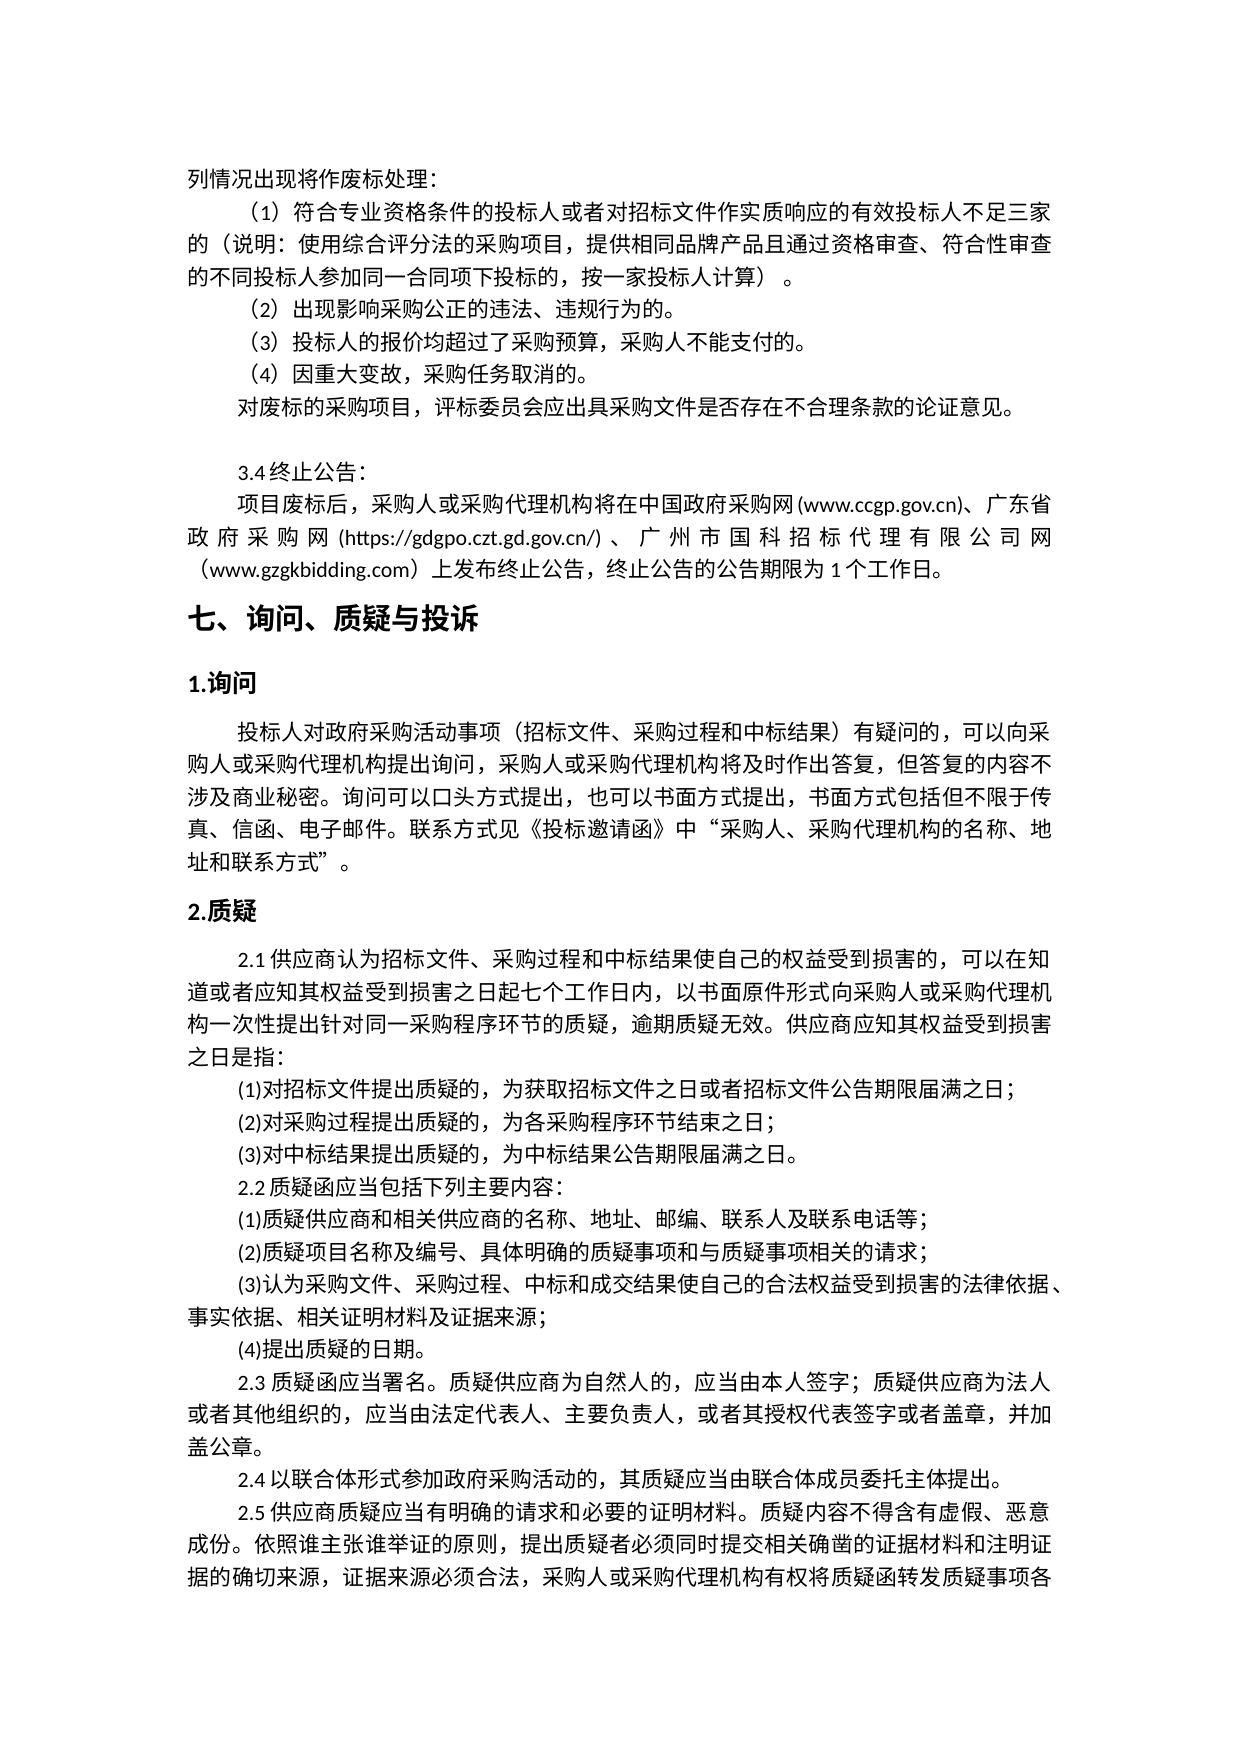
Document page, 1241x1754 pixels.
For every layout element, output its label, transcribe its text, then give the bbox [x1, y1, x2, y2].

text (2)对采购过程提出质疑的，为各采购程序环节结束之日； [187, 1104, 1053, 1137]
text 1.询问 [187, 649, 1053, 714]
text （4）因重大变故，采购任务取消的。 [187, 357, 1053, 389]
text (3)认为采购文件、采购过程、中标和成交结果使自己的合法权益受到损害的法律依据、事实依据、相关证明材料及证据来源； [187, 1267, 1053, 1332]
text (2)质疑项目名称及编号、具体明确的质疑事项和与质疑事项相关的请求； [187, 1234, 1053, 1267]
text (4)提出质疑的日期。 [187, 1332, 1053, 1364]
text 投标人对政府采购活动事项（招标文件、采购过程和中标结果）有疑问的，可以向采购人或采购代理机构提出询问，采购人或采购代理机构将及时作出答复，但答复的内容不涉及商业秘密。询问可以口头方式提出，也可以书面方式提出，书面方式包括但不限于传真、信函、电子邮件。联系方式见《投标邀请函》中“采购人、采购代理机构的名称、地址和联系方式”。 [187, 714, 1053, 877]
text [187, 1494, 1053, 1592]
text (1)对招标文件提出质疑的，为获取招标文件之日或者招标文件公告期限届满之日； [187, 1072, 1053, 1104]
text 2.4以联合体形式参加政府采购活动的，其质疑应当由联合体成员委托主体提出。 [187, 1462, 1053, 1494]
text 七、询问、质疑与投诉 [187, 584, 1053, 649]
text 3.4终止公告： [187, 454, 1053, 487]
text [187, 162, 1053, 194]
text 2.1供应商认为招标文件、采购过程和中标结果使自己的权益受到损害的，可以在知道或者应知其权益受到损害之日起七个工作日内，以书面原件形式向采购人或采购代理机构一次性提出针对同一采购程序环节的质疑，逾期质疑无效。供应商应知其权益受到损害之日是指： [187, 942, 1053, 1072]
text 2.质疑 [187, 877, 1053, 942]
text （2）出现影响采购公正的违法、违规行为的。 [187, 292, 1053, 324]
text 项目废标后，采购人或采购代理机构将在中国政府采购网(www.ccgp.gov.cn)、广东省政府采购网(https://gdgpo.czt.gd.gov.cn/)、广州市国科招标代理有限公司网（www.gzgkbidding.com）上发布终止公告，终止公告的公告期限为1个工作日。 [187, 487, 1053, 584]
text 2.3 质疑函应当署名。质疑供应商为自然人的，应当由本人签字；质疑供应商为法人或者其他组织的，应当由法定代表人、主要负责人，或者其授权代表签字或者盖章，并加盖公章。 [187, 1364, 1053, 1462]
text (3)对中标结果提出质疑的，为中标结果公告期限届满之日。 [187, 1137, 1053, 1169]
text （3）投标人的报价均超过了采购预算，采购人不能支付的。 [187, 324, 1053, 357]
text 对废标的采购项目，评标委员会应出具采购文件是否存在不合理条款的论证意见。 [187, 389, 1053, 422]
text (1)质疑供应商和相关供应商的名称、地址、邮编、联系人及联系电话等； [187, 1202, 1053, 1234]
text 2.2质疑函应当包括下列主要内容： [187, 1169, 1053, 1202]
text （1）符合专业资格条件的投标人或者对招标文件作实质响应的有效投标人不足三家的（说明：使用综合评分法的采购项目，提供相同品牌产品且通过资格审查、符合性审查的不同投标人参加同一合同项下投标的，按一家投标人计算） 。 [187, 194, 1053, 292]
